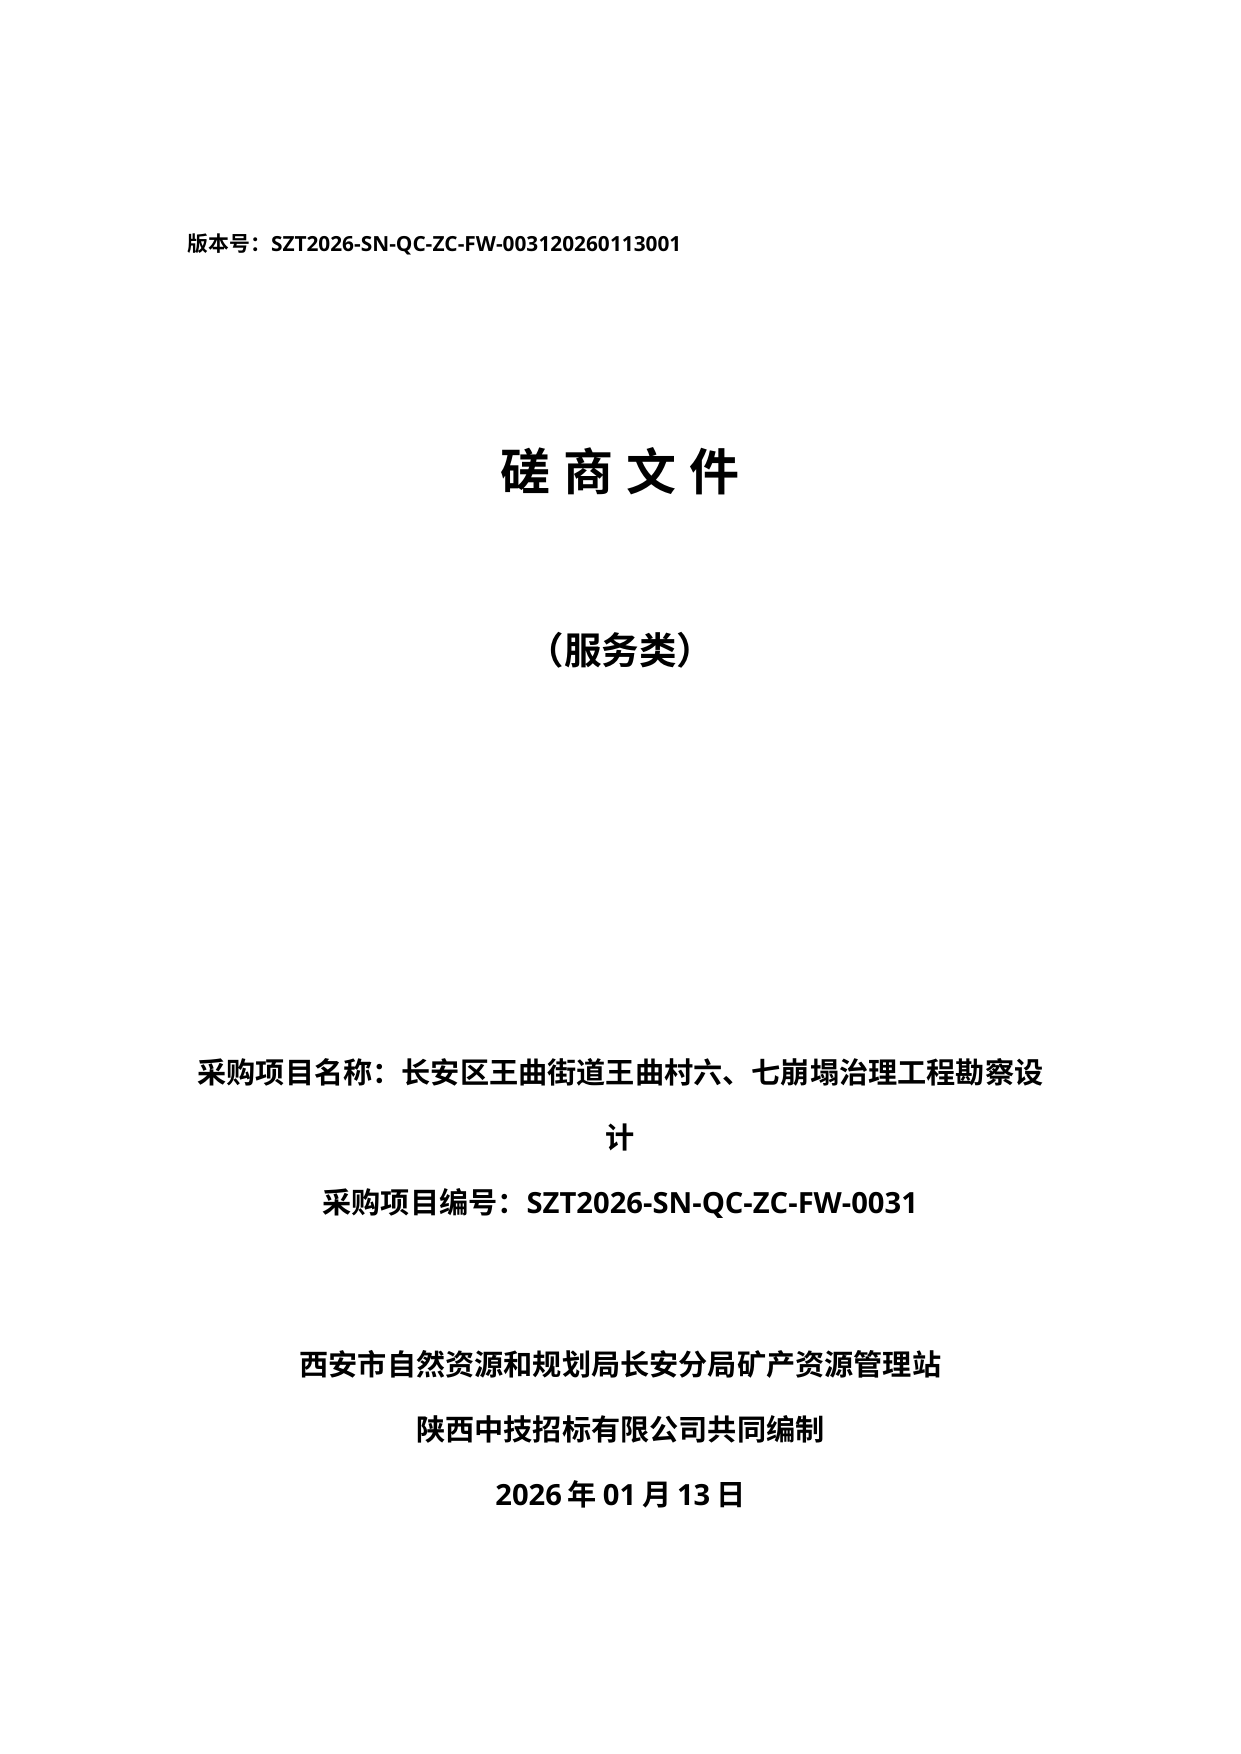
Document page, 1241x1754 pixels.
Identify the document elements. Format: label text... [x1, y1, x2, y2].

text 采购项目编号：SZT2026-SN-QC-ZC-FW-0031 [187, 1169, 1053, 1332]
text 磋 商 文 件 [187, 422, 1053, 617]
text 2026年01月13日 [187, 1462, 1053, 1527]
text 陕西中技招标有限公司共同编制 [187, 1397, 1053, 1462]
text （服务类） [187, 617, 1053, 1039]
text 西安市自然资源和规划局长安分局矿产资源管理站 [187, 1332, 1053, 1397]
text 采购项目名称：长安区王曲街道王曲村六、七崩塌治理工程勘察设计 [187, 1039, 1053, 1169]
text 版本号：SZT2026-SN-QC-ZC-FW-003120260113001 [187, 227, 1053, 422]
